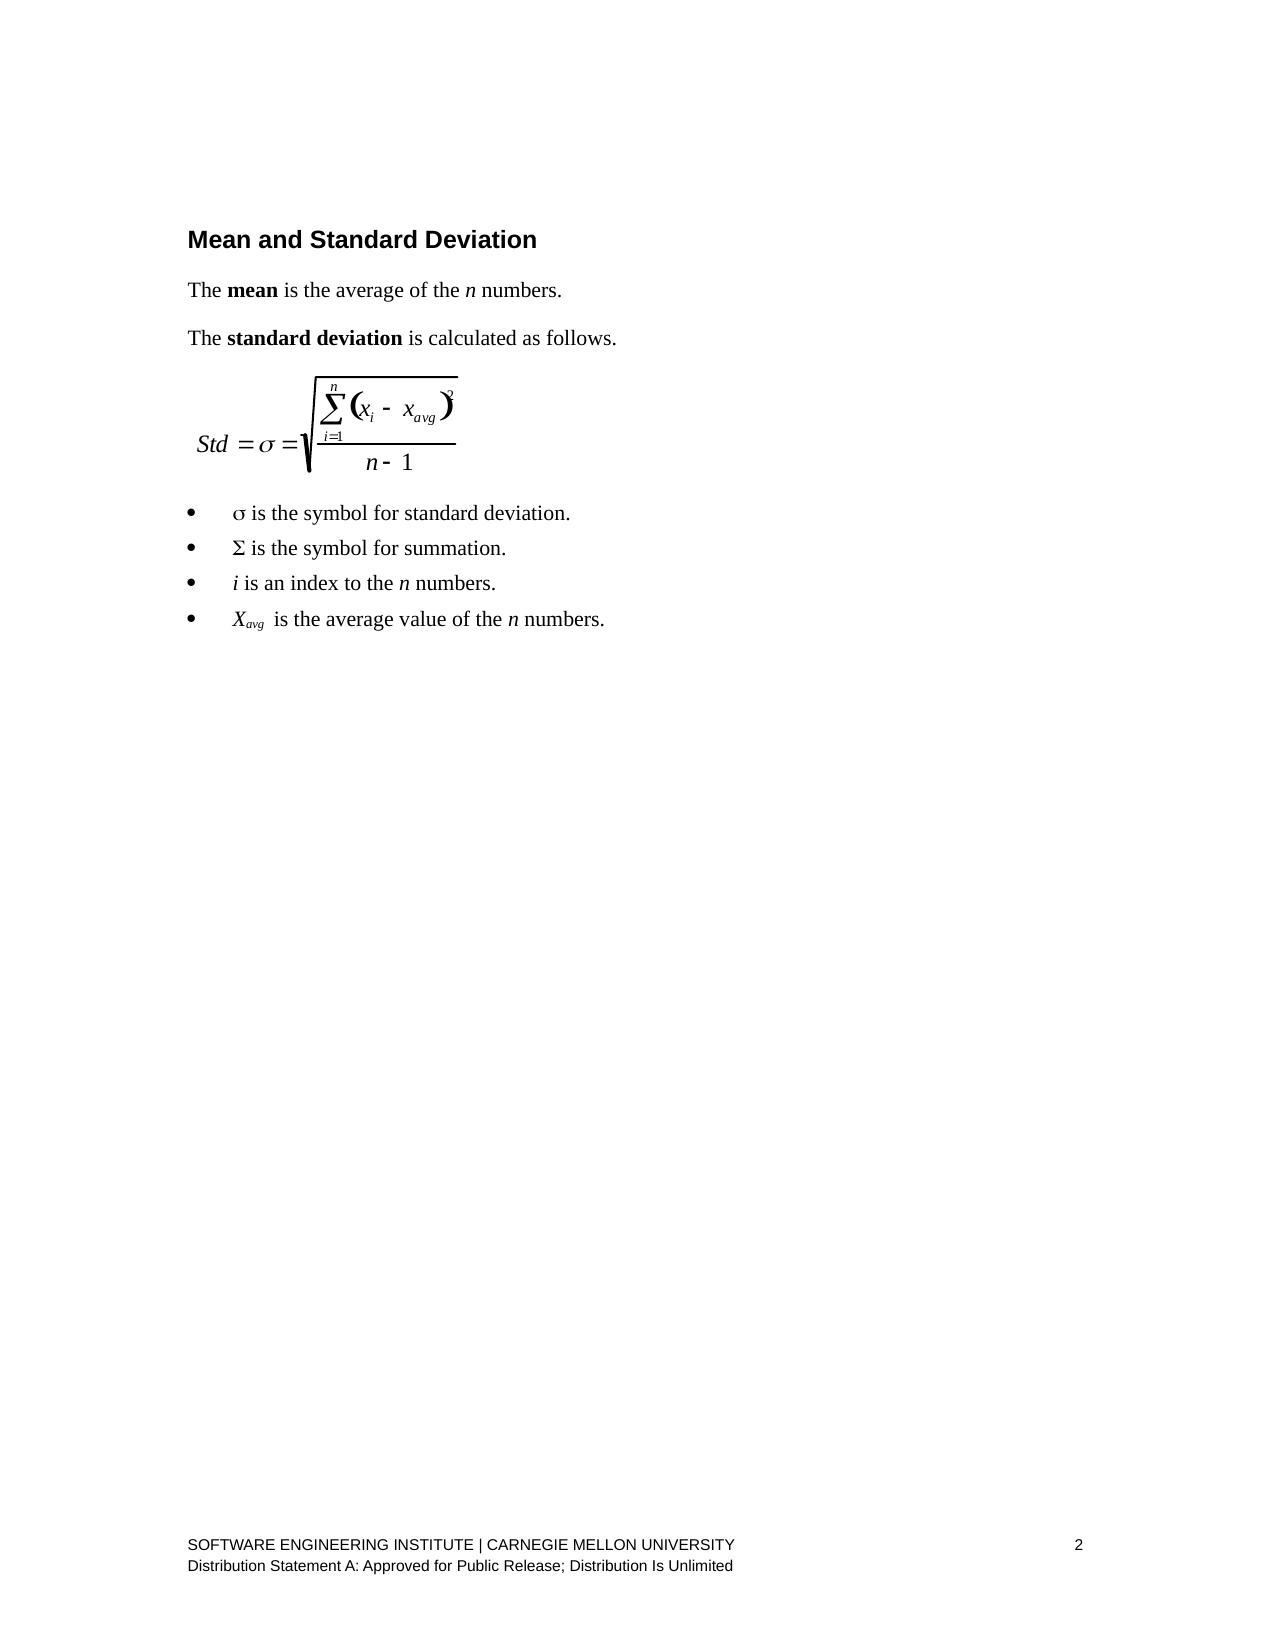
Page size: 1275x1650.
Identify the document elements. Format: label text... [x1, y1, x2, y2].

list Xavg is the average value of the n numbers. [187, 602, 1087, 631]
list i is an index to the n numbers. [187, 566, 1087, 596]
list  is the symbol for standard deviation. [187, 496, 1087, 525]
list  is the symbol for summation. [187, 531, 1087, 560]
text The standard deviation is calculated as follows. [187, 321, 1087, 350]
text The mean is the average of the n numbers. [187, 273, 1087, 302]
subtitle Mean and Standard Deviation [187, 225, 1087, 254]
